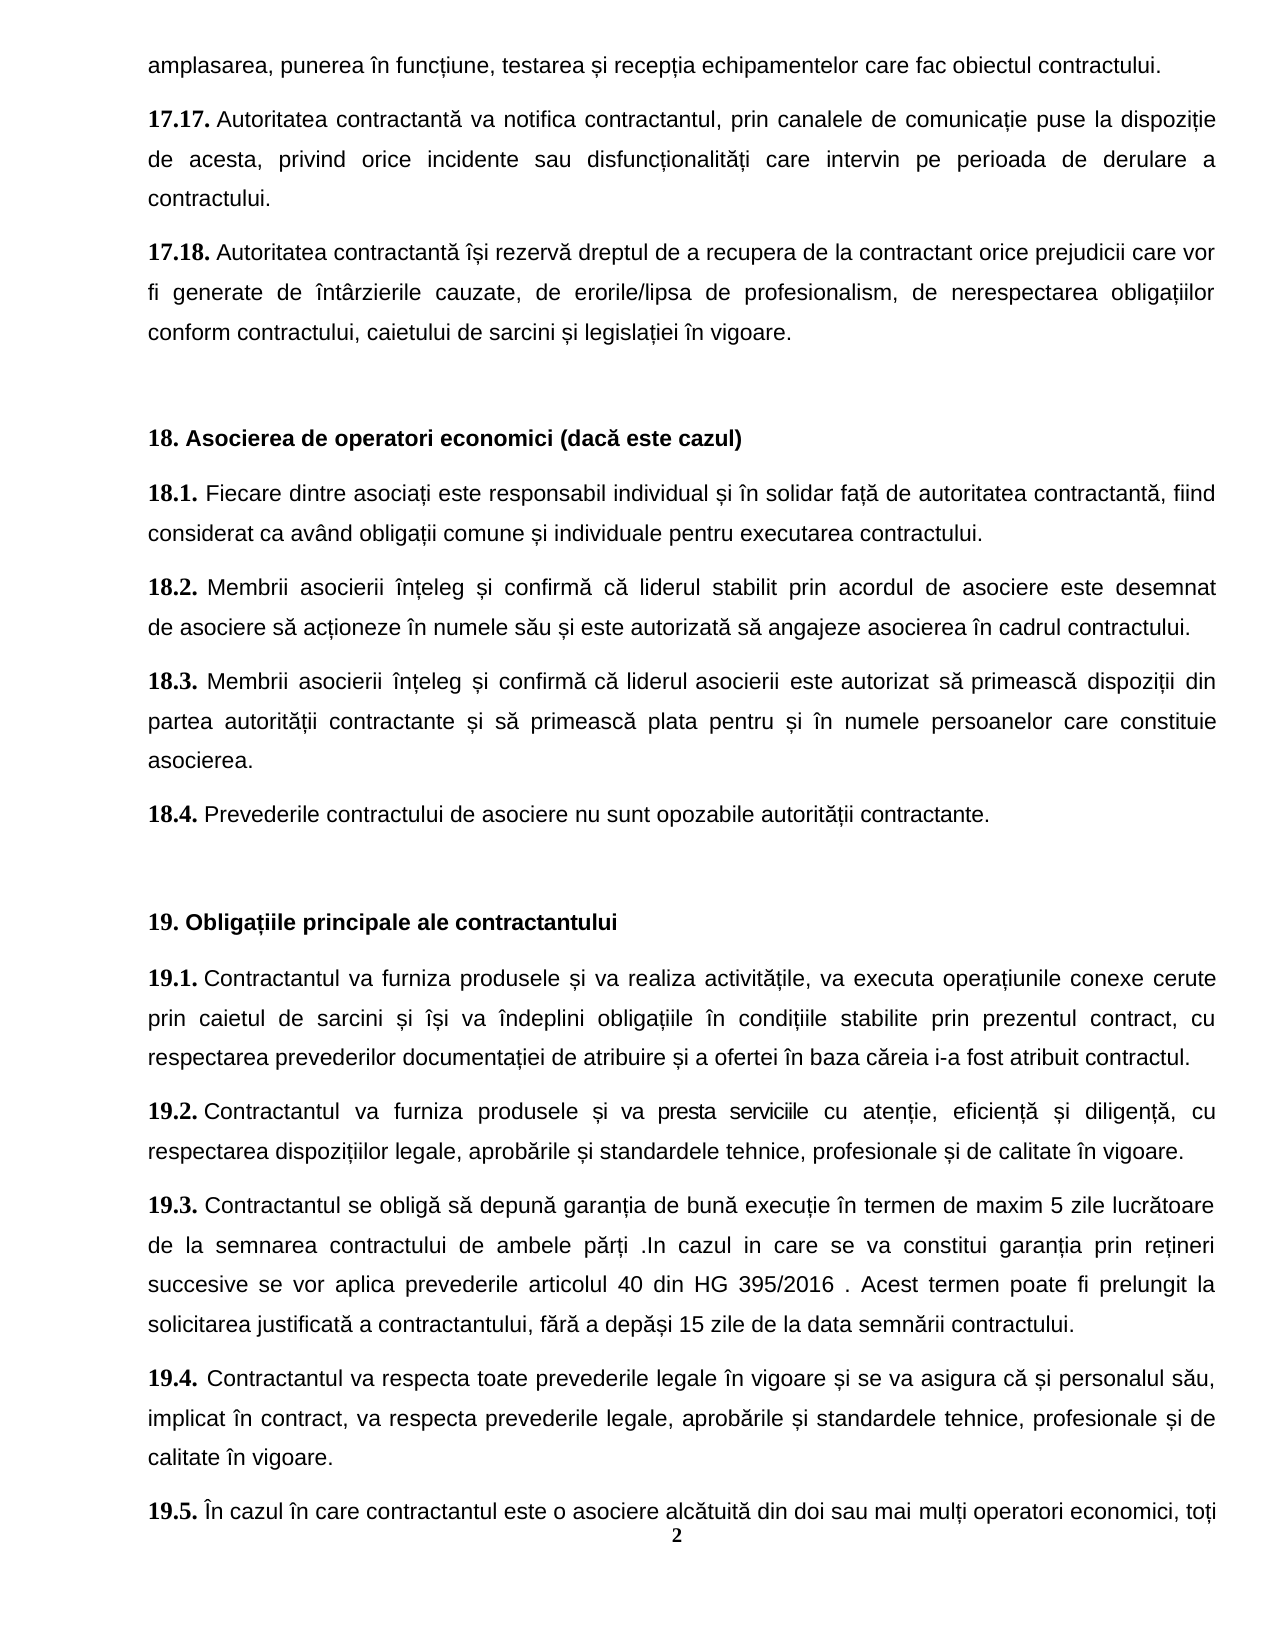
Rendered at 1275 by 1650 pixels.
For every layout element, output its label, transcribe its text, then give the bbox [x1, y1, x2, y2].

list Contractantul va respecta toate prevederile legale în vigoare și se va asigura că și personalul său, implicat în contract, va respecta prevederile legale, aprobările și standardele tehnice, profesionale și de calitate în vigoare. [148, 1363, 1217, 1470]
list Contractantul va furniza produsele și va realiza activitățile, va executa operațiunile conexe cerute prin caietul de sarcini și își va îndeplini obligațiile în condițiile stabilite prin prezentul contract, cu respectarea prevederilor documentației de atribuire și a ofertei în baza căreia i-a fost atribuit contractul. [148, 963, 1216, 1070]
list Contractantul va furniza produsele și va presta serviciile cu atenție, eficiență și diligență, cu respectarea dispozițiilor legale, aprobările și standardele tehnice, profesionale și de calitate în vigoare. [148, 1096, 1216, 1164]
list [148, 1496, 1217, 1525]
subtitle Obligațiile principale ale contractantului [148, 907, 1227, 936]
subtitle Asocierea de operatori economici (dacă este cazul) [148, 423, 1227, 451]
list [148, 52, 1216, 78]
list Autoritatea contractantă își rezervă dreptul de a recupera de la contractant orice prejudicii care vor fi generate de întârzierile cauzate, de erorile/lipsa de profesionalism, de nerespectarea obligațiilor conform contractului, caietului de sarcini și legislației în vigoare. [148, 237, 1216, 345]
list Prevederile contractului de asociere nu sunt opozabile autorității contractante. [148, 799, 1227, 828]
list Membrii asocierii înțeleg și confirmă că liderul stabilit prin acordul de asociere este desemnat de asociere să acționeze în numele său și este autorizată să angajeze asocierea în cadrul contractului. [148, 572, 1216, 640]
list Fiecare dintre asociați este responsabil individual și în solidar față de autoritatea contractantă, fiind considerat ca având obligații comune și individuale pentru executarea contractului. [148, 478, 1216, 547]
list Membrii asocierii înțeleg și confirmă că liderul asocierii este autorizat să primească dispoziții din partea autorității contractante și să primească plata pentru și în numele persoanelor care constituie asocierea. [148, 666, 1217, 774]
list Contractantul se obligă să depună garanția de bună execuție în termen de maxim 5 zile lucrătoare de la semnarea contractului de ambele părți .In cazul in care se va constitui garanția prin rețineri succesive se vor aplica prevederile articolul 40 din HG 395/2016 . Acest termen poate fi prelungit la solicitarea justificată a contractantului, fără a depăși 15 zile de la data semnării contractului. [148, 1190, 1216, 1337]
list Autoritatea contractantă va notifica contractantul, prin canalele de comunicație puse la dispoziție de acesta, privind orice incidente sau disfuncționalități care intervin pe perioada de derulare a contractului. [148, 104, 1216, 212]
